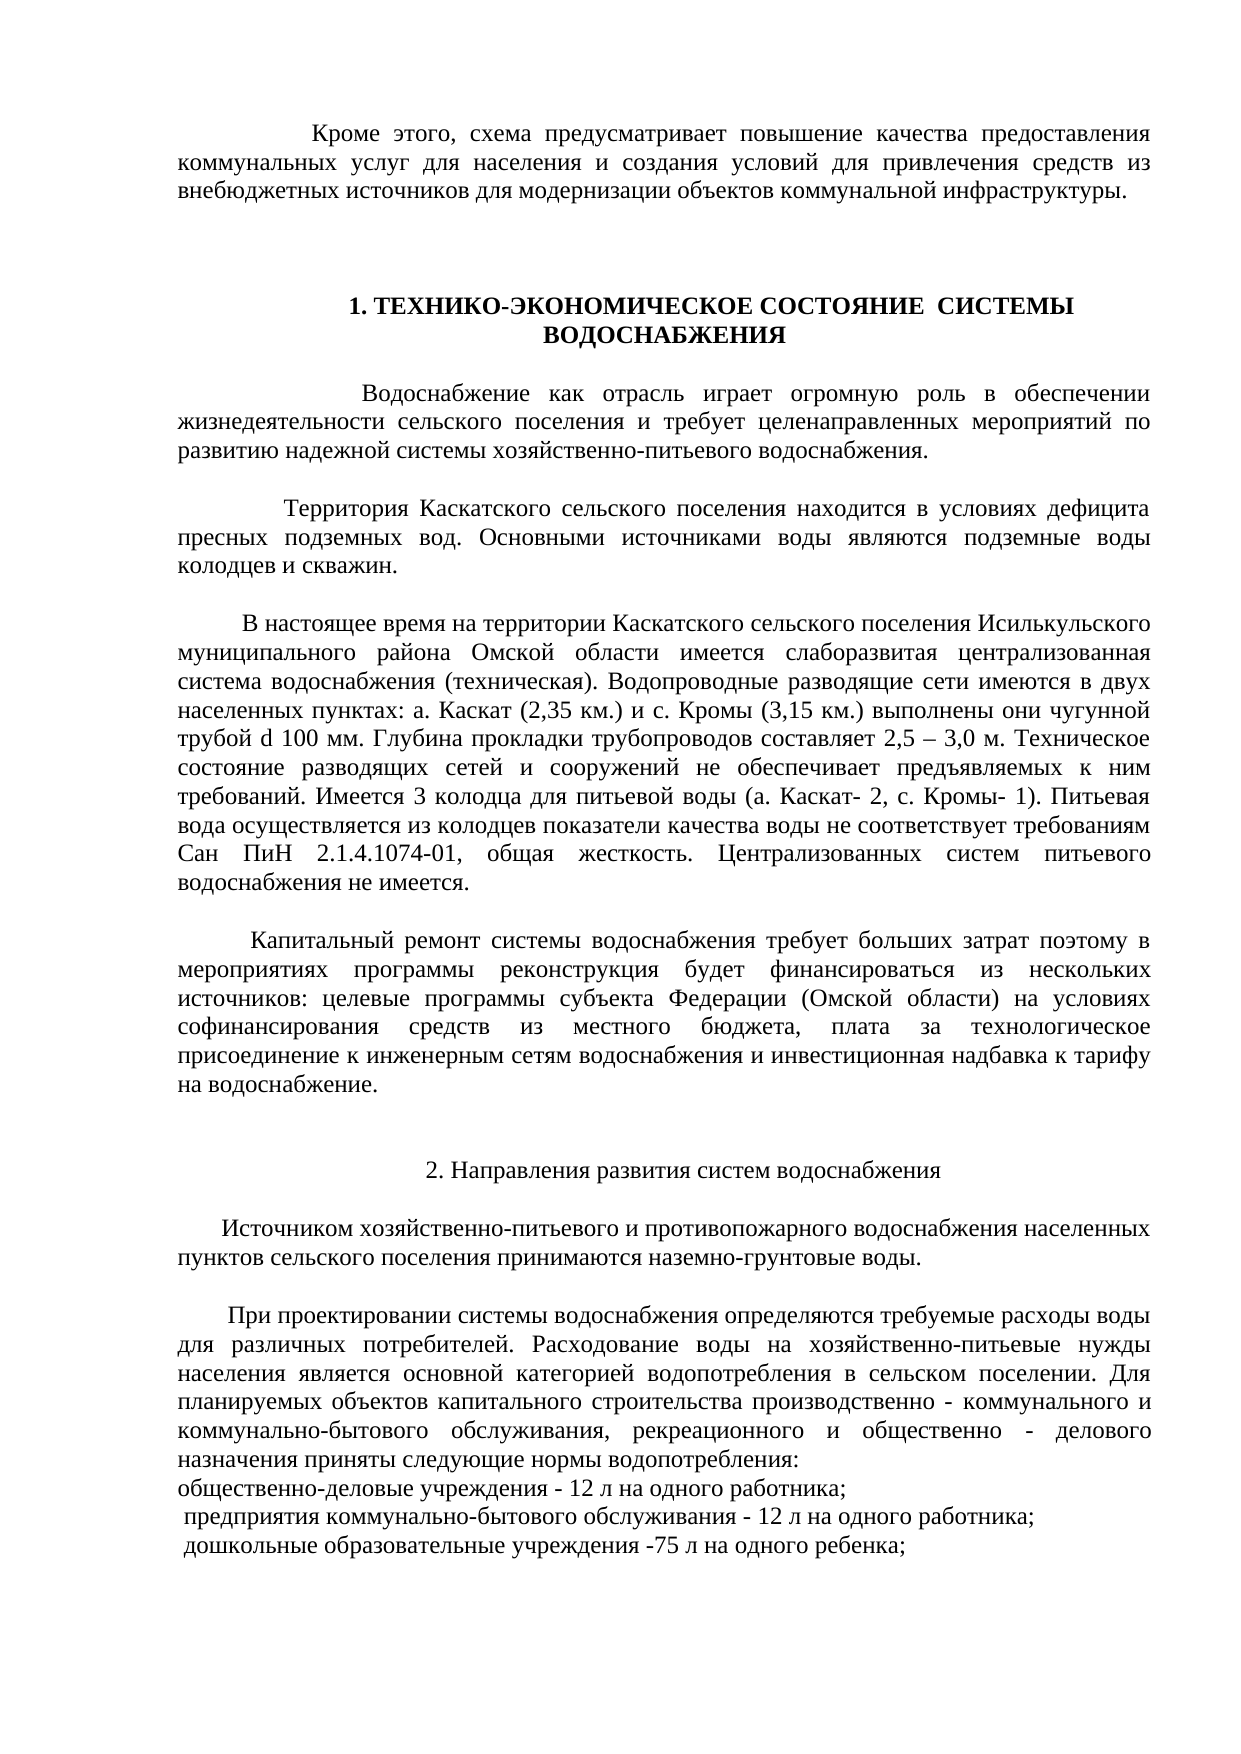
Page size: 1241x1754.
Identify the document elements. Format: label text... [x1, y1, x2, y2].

text При проектировании системы водоснабжения определяются требуемые расходы воды для различных потребителей. Расходование воды на хозяйственно-питьевые нужды населения является основной категорией водопотребления в сельском поселении. Для планируемых объектов капитального строительства производственно -​ коммунального и коммунально-бытового обслуживания, рекреационного и общественно ​- делового назначения приняты следующие нормы водопотребления: [177, 1300, 1152, 1473]
text общественно-деловые учреждения - на одного работника; [177, 1473, 1152, 1501]
text 2. Направления развития систем водоснабжения [215, 1156, 1152, 1184]
text предприятия коммунально-бытового обслуживания - на одного работника; [177, 1501, 1152, 1530]
text В настоящее время на территории Каскатского сельского поселения Исилькульского муниципального района Омской области имеется слаборазвитая централизованная система водоснабжения (техническая). Водопроводные разводящие сети имеются в двух населенных пунктах: а. Каскат (.) и с. Кромы (.) выполнены они чугунной трубой d . Глубина прокладки трубопроводов составляет 2,5 – . Техническое состояние разводящих сетей и сооружений не обеспечивает предъявляемых к ним требований. Имеется 3 колодца для питьевой воды (а. Каскат- 2, с. Кромы- 1). Питьевая вода осуществляется из колодцев показатели качества воды не соответствует требованиям Сан ПиН 2.1.4.1074-01, общая жесткость. Централизованных систем питьевого водоснабжения не имеется. [177, 608, 1152, 896]
text дошкольные образовательные учреждения на одного ребенка; [177, 1530, 1152, 1559]
text 1. ТЕХНИКО-ЭКОНОМИЧЕСКОЕ СОСТОЯНИЕ СИСТЕМЫ ВОДОСНАБЖЕНИЯ [177, 291, 1152, 348]
text Капитальный ремонт системы водоснабжения требует больших затрат поэтому в мероприятиях программы реконструкция будет финансироваться из нескольких источников: целевые программы субъекта Федерации (Омской области) на условиях софинансирования средств из местного бюджета, плата за технологическое присоединение к инженерным сетям водоснабжения и инвестиционная надбавка к тарифу на водоснабжение. [177, 925, 1152, 1098]
text Территория Каскатского сельского поселения находится в условиях дефицита пресных подземных вод. Основными источниками воды являются подземные воды колодцев и скважин. [177, 493, 1152, 579]
text Кроме этого, схема предусматривает повышение качества предоставления коммунальных услуг для населения и создания условий для привлечения средств из внебюджетных источников для модернизации объектов коммунальной инфраструктуры. [177, 118, 1152, 204]
text Водоснабжение как отрасль играет огромную роль в обеспечении жизнедеятельности сельского поселения и требует целенаправленных мероприятий по развитию надежной системы хозяйственно-питьевого водоснабжения. [177, 378, 1152, 464]
text Источником хозяйственно-питьевого и противопожарного водоснабжения населенных пунктов сельского поселения принимаются наземно-грунтовые воды. [177, 1213, 1152, 1271]
